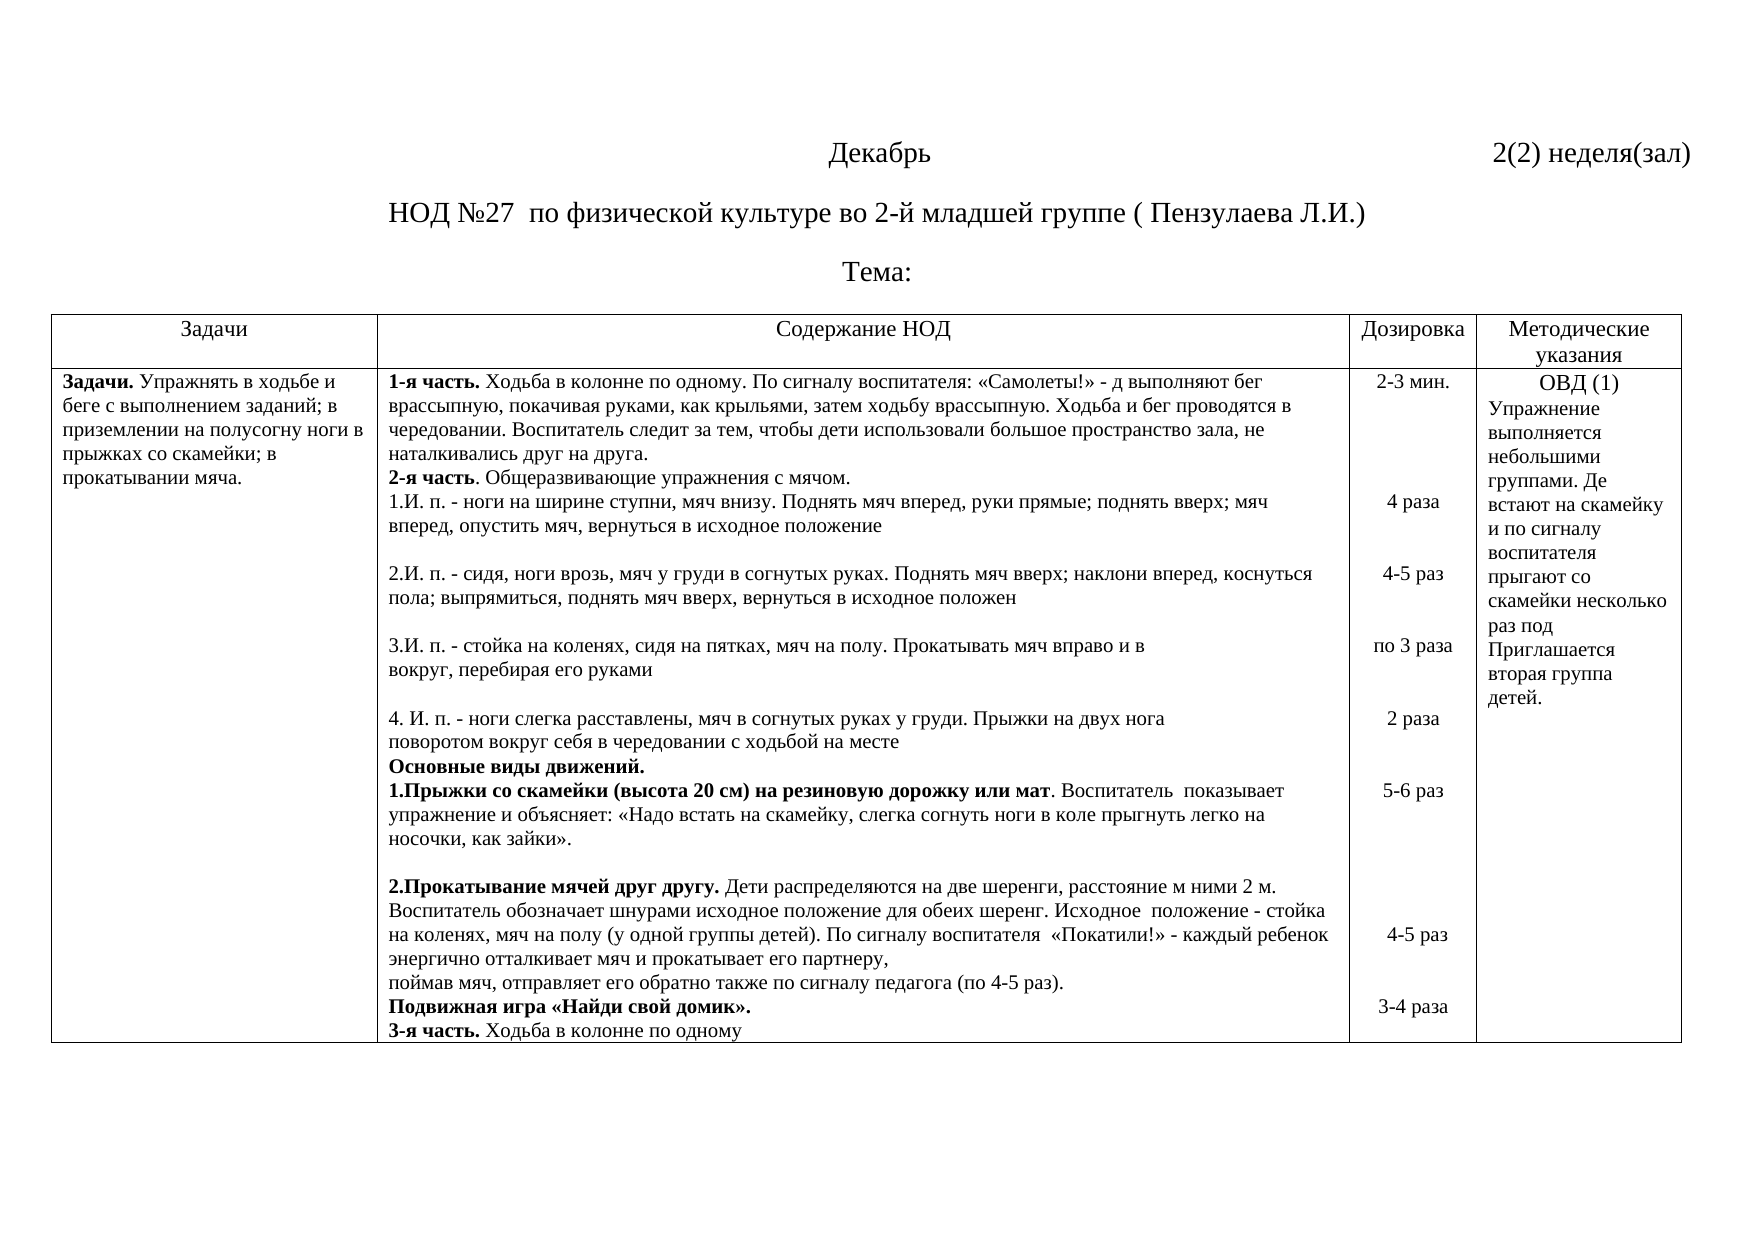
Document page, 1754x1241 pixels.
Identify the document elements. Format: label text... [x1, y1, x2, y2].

table_header Методические указания [1477, 315, 1681, 367]
table_header Дозировка [1350, 315, 1476, 367]
table_cell 2-3 мин. 4 раза 4-5 раз по 3 раза 2 раза 5-6 раз 4-5 раз 3-4 раза [1350, 369, 1476, 1042]
text НОД №27 по физической культуре во 2-й младшей группе ( Пензулаева Л.И.) [29, 195, 1724, 228]
text Декабрь 2(2) неделя(зал) [29, 136, 1724, 169]
table_header Содержание НОД [378, 315, 1349, 367]
table_cell Упражнение выполняется небольшими группами. Де встают на скамейку и по сигналу воспитателя прыгают со скамейки несколько раз под Приглашается вторая группа детей. [1477, 395, 1681, 1042]
table_cell ОВД (1) [1477, 369, 1681, 395]
table_header Задачи [52, 315, 377, 367]
table_cell Задачи. Упражнять в ходьбе и беге с выполнением заданий; в приземлении на полусогну ноги в прыжках со скамейки; в прокатывании мяча. [52, 369, 377, 1042]
text Тема: [29, 254, 1724, 288]
